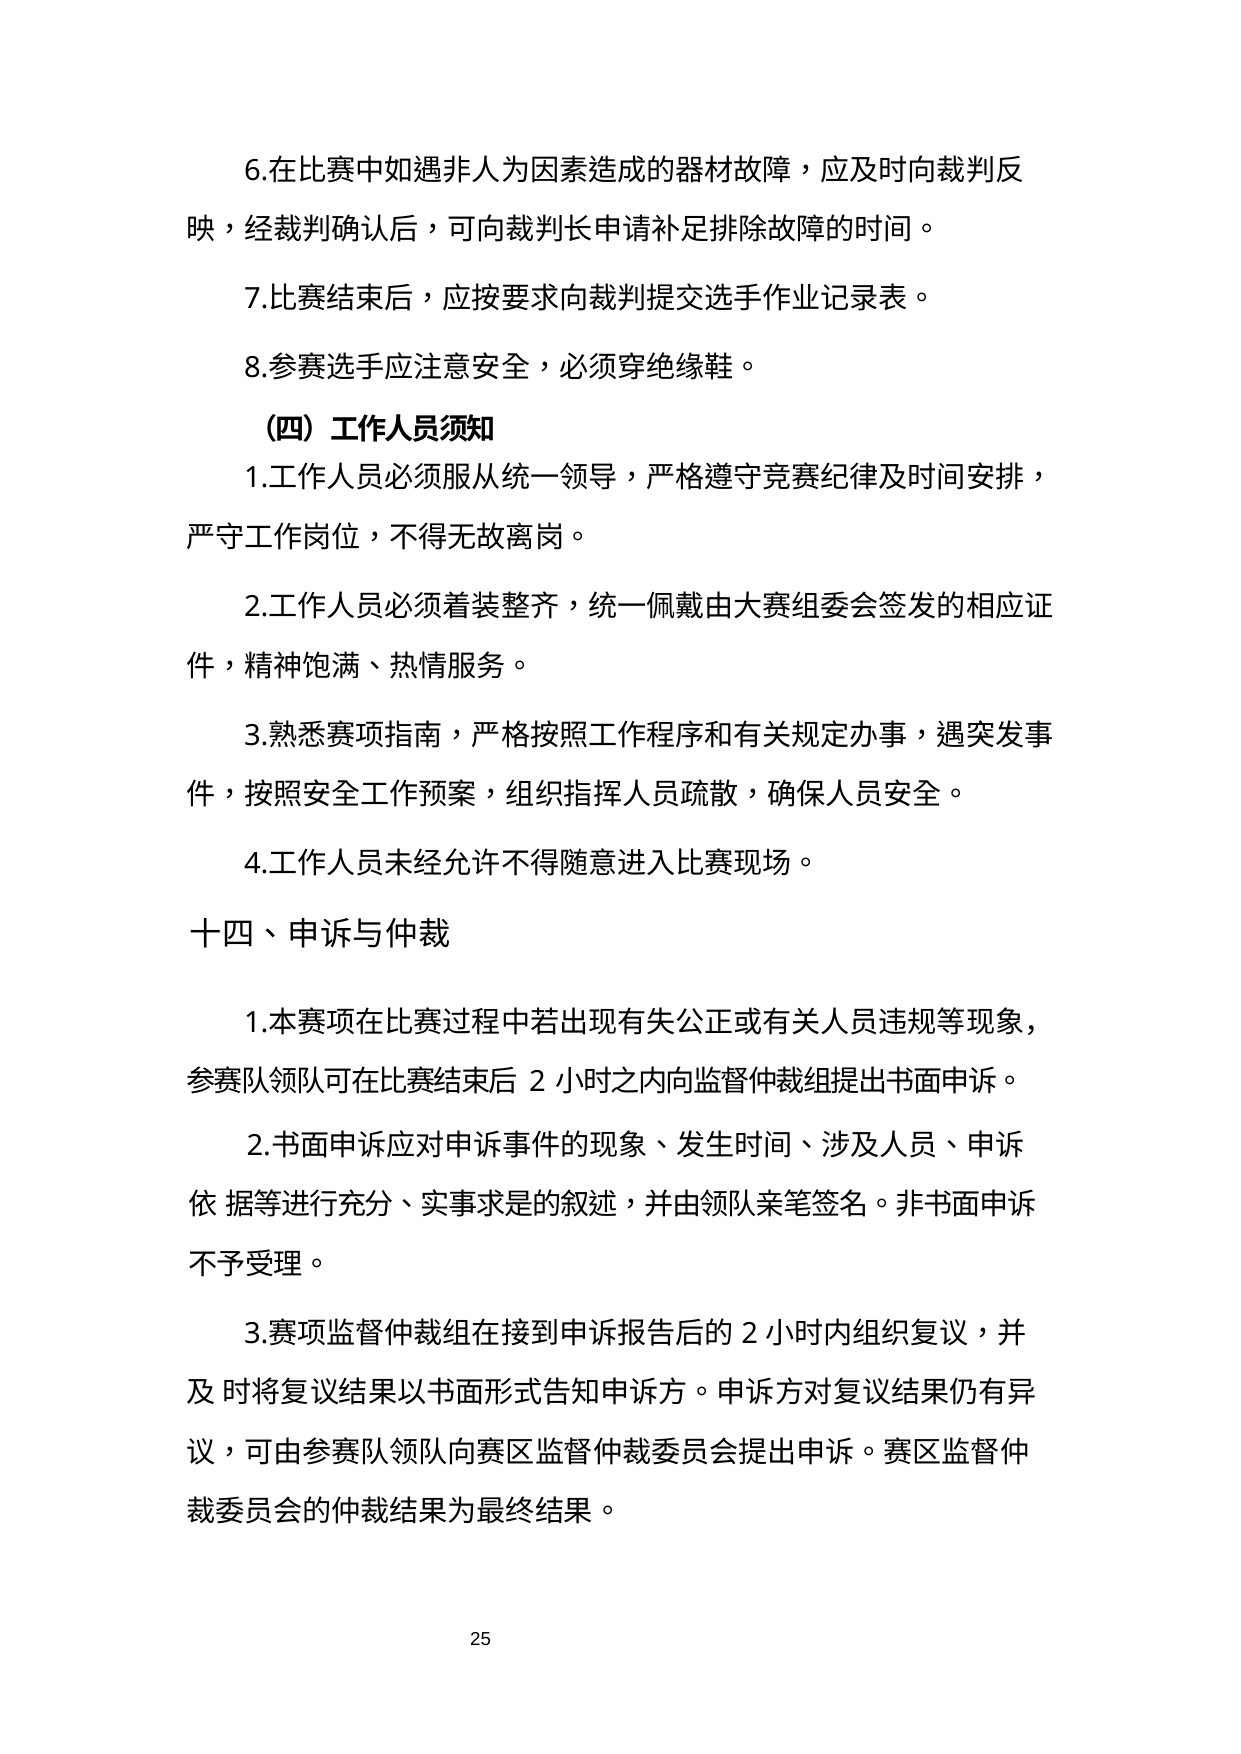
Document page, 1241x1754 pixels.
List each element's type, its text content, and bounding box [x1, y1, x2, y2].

text 十四、申诉与仲裁 [189, 912, 1054, 954]
text 6.在比赛中如遇非人为因素造成的器材故障，应及时向裁判反映，经裁判确认后，可向裁判长申请补足排除故障的时间。 [186, 149, 1054, 248]
text 4.工作人员未经允许不得随意进入比赛现场。 [186, 842, 1054, 882]
text 1.本赛项在比赛过程中若出现有失公正或有关人员违规等现象，参赛队领队可在比赛结束后 2 小时之内向监督仲裁组提出书面申诉。 [186, 998, 1054, 1100]
text 2.工作人员必须着装整齐，统一佩戴由大赛组委会签发的相应证 件，精神饱满、热情服务。 [186, 585, 1054, 684]
text 2.书面申诉应对申诉事件的现象、发生时间、涉及人员、申诉依 据等进行充分、实事求是的叙述，并由领队亲笔签名。非书面申诉不予受理。 [188, 1124, 1051, 1283]
text 3.熟悉赛项指南，严格按照工作程序和有关规定办事，遇突发事 件，按照安全工作预案，组织指挥人员疏散，确保人员安全。 [186, 714, 1054, 813]
text 8.参赛选手应注意安全，必须穿绝缘鞋。 [186, 347, 1054, 386]
text （四）工作人员须知 [248, 410, 1054, 447]
text 1.工作人员必须服从统一领导，严格遵守竞赛纪律及时间安排， 严守工作岗位，不得无故离岗。 [186, 457, 1054, 556]
text 3.赛项监督仲裁组在接到申诉报告后的 2 小时内组织复议，并及 时将复议结果以书面形式告知申诉方。申诉方对复议结果仍有异议，可由参赛队领队向赛区监督仲裁委员会提出申诉。赛区监督仲裁委员会的仲裁结果为最终结果。 [186, 1312, 1054, 1530]
text 7.比赛结束后，应按要求向裁判提交选手作业记录表。 [186, 278, 1054, 317]
